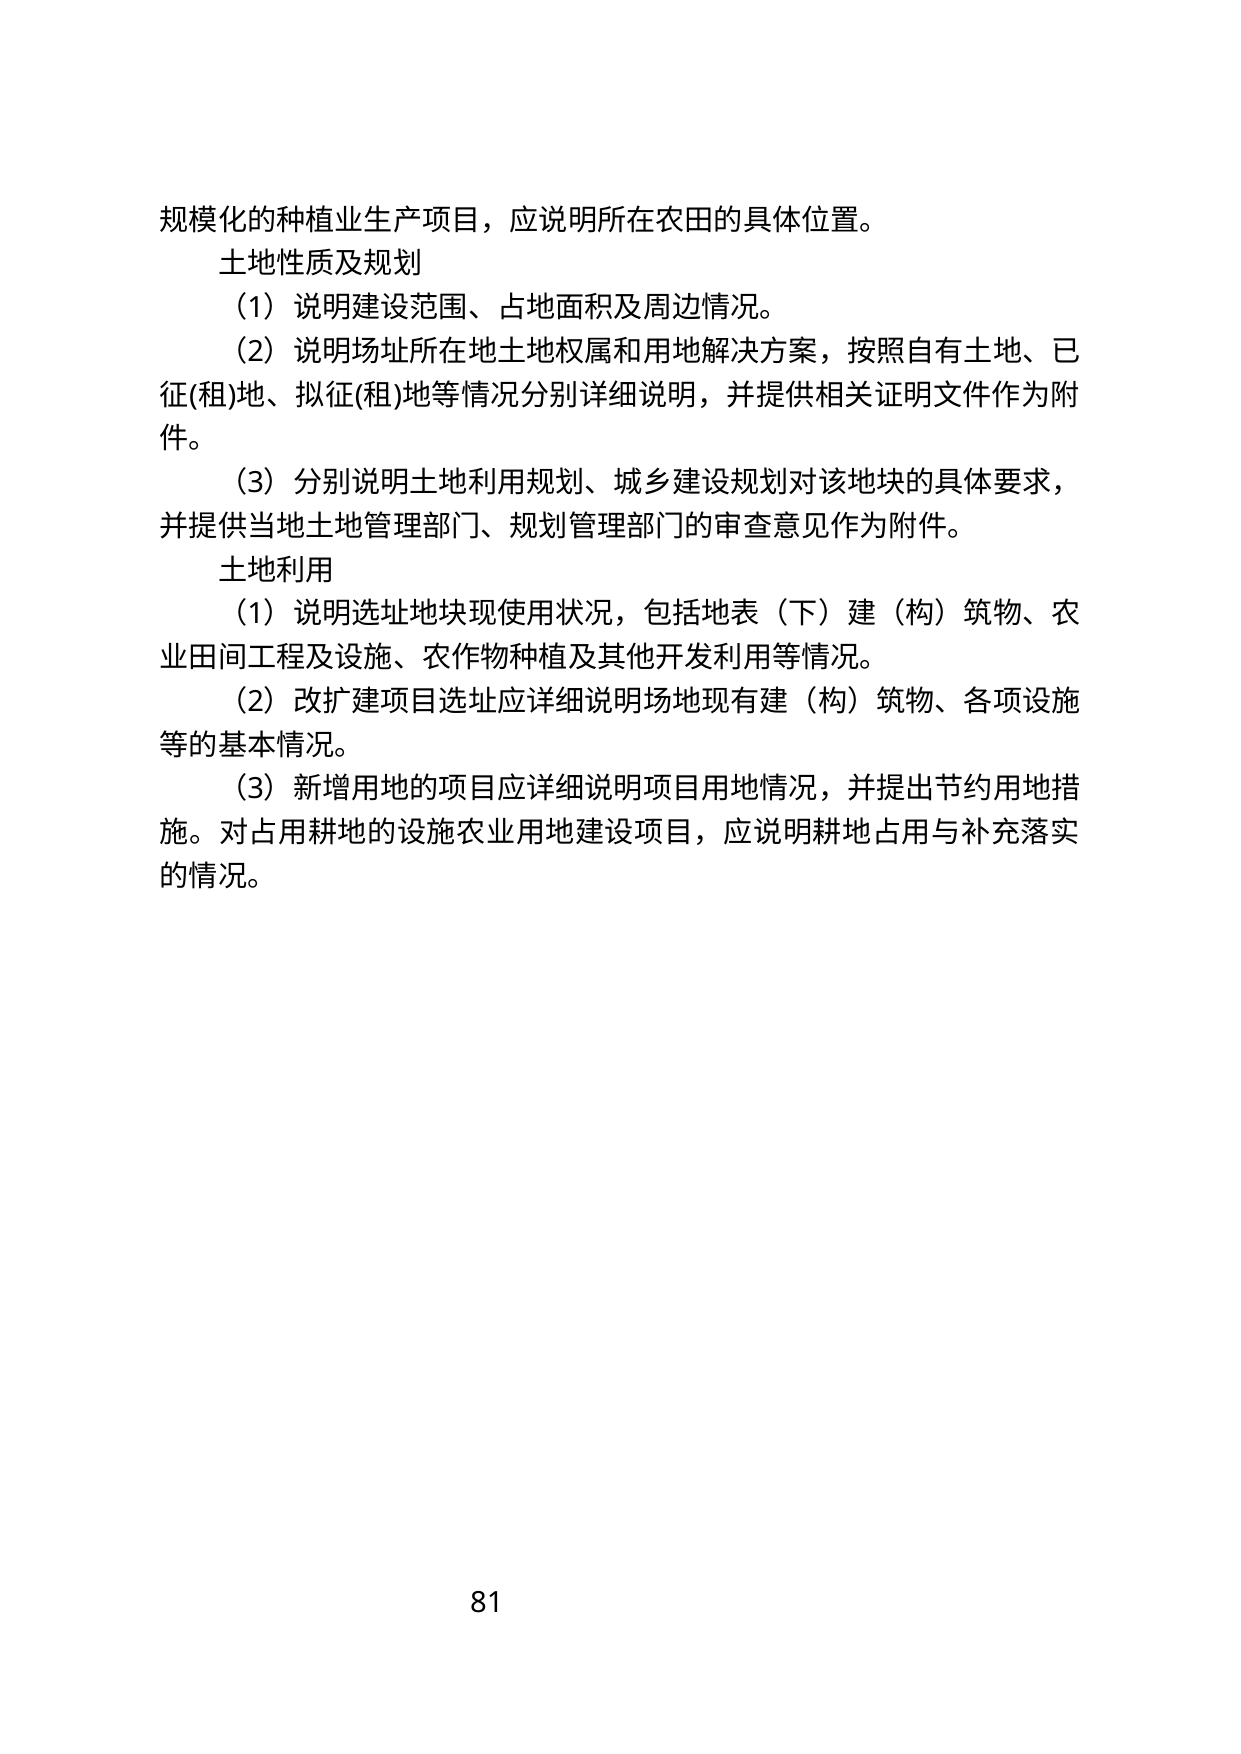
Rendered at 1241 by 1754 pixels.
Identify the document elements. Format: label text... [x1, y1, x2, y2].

text （3）新增用地的项目应详细说明项目用地情况，并提出节约用地措施。对占用耕地的设施农业用地建设项目，应说明耕地占用与补充落实的情况。 [159, 764, 1081, 895]
text 土地性质及规划 [159, 239, 1081, 283]
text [159, 195, 1081, 239]
text （2）说明场址所在地土地权属和用地解决方案，按照自有土地、已征(租)地、拟征(租)地等情况分别详细说明，并提供相关证明文件作为附件。 [159, 326, 1081, 458]
text （1）说明建设范围、占地面积及周边情况。 [159, 283, 1081, 326]
text （1）说明选址地块现使用状况，包括地表（下）建（构）筑物、农业田间工程及设施、农作物种植及其他开发利用等情况。 [159, 589, 1081, 676]
text （2）改扩建项目选址应详细说明场地现有建（构）筑物、各项设施等的基本情况。 [159, 676, 1081, 764]
text 土地利用 [159, 545, 1081, 589]
text （3）分别说明土地利用规划、城乡建设规划对该地块的具体要求，并提供当地土地管理部门、规划管理部门的审查意见作为附件。 [159, 458, 1081, 545]
